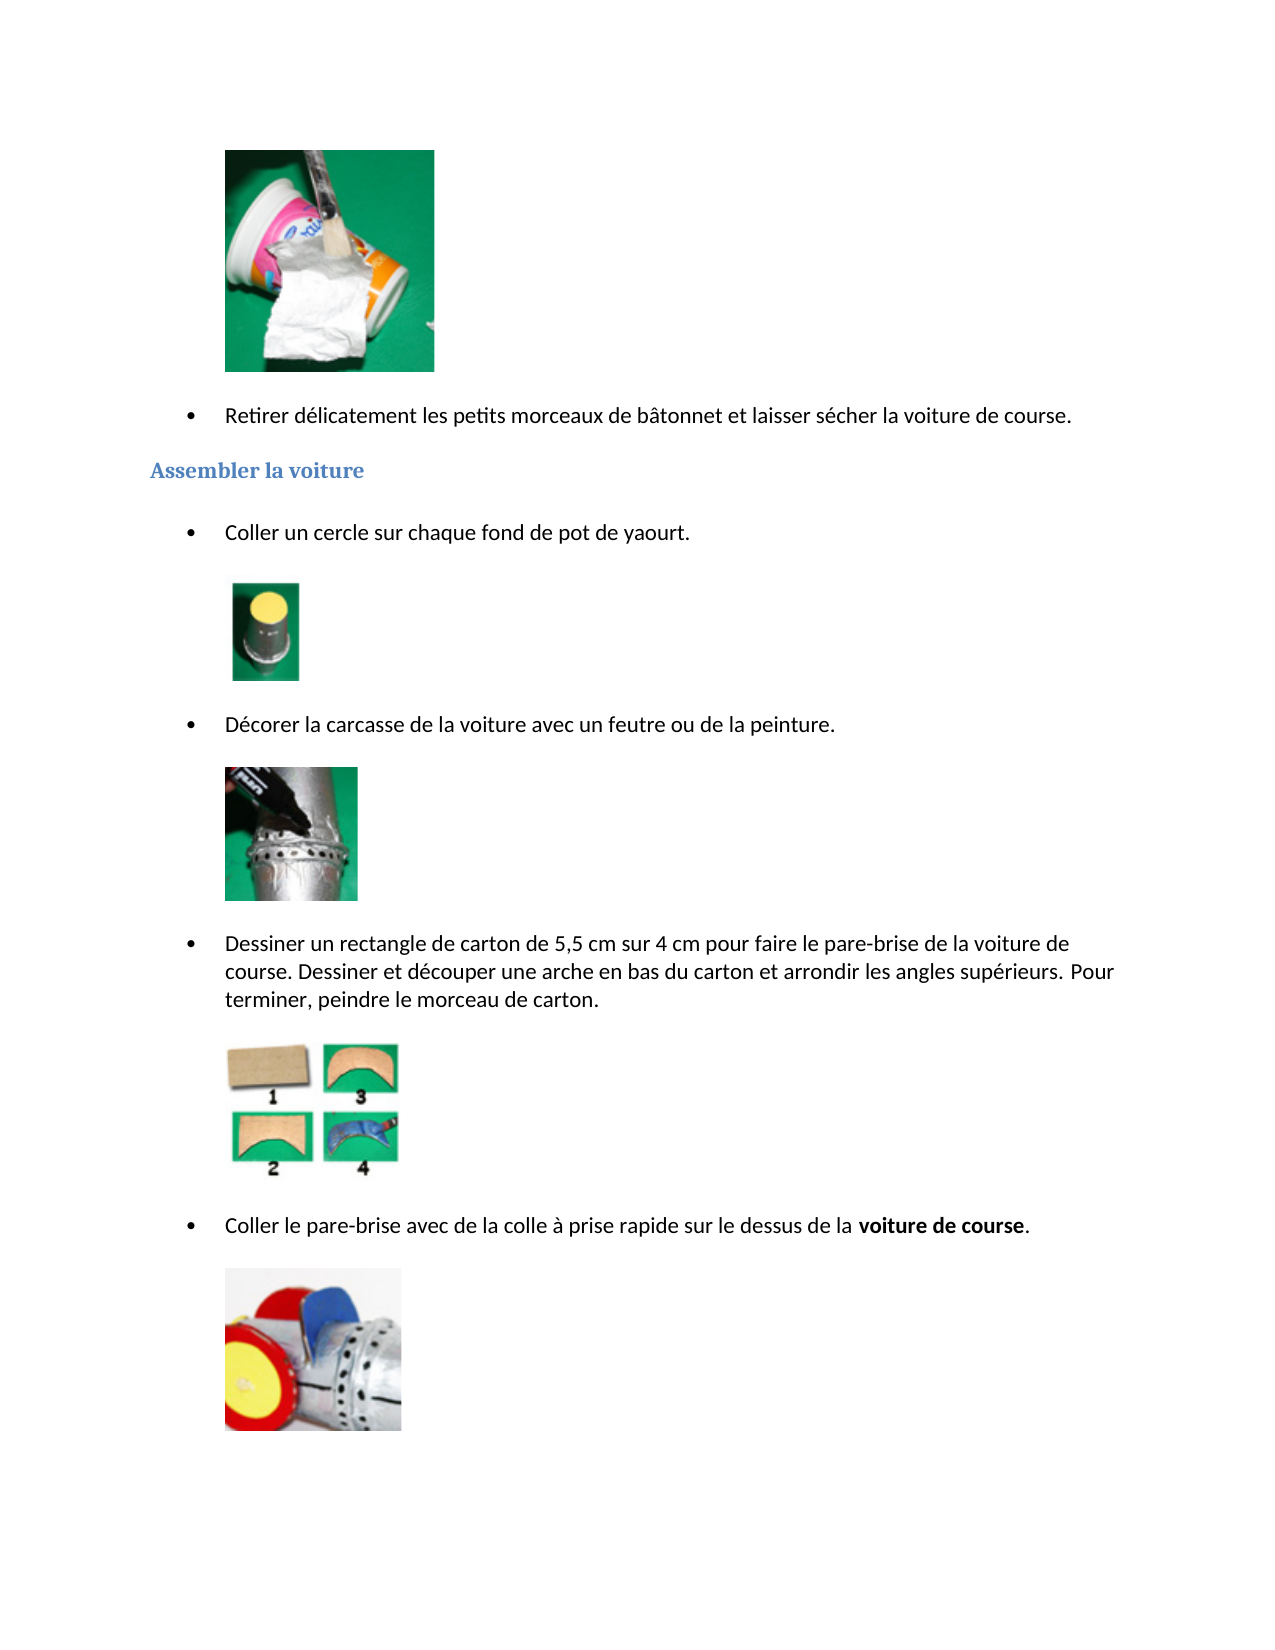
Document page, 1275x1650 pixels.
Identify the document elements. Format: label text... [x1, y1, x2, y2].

picture [225, 150, 435, 372]
picture [225, 767, 358, 901]
list Coller le pare-brise avec de la colle à prise rapide sur le dessus de la voiture de course. [187, 1211, 1125, 1239]
picture [225, 574, 300, 681]
list Dessiner un rectangle de carton de 5,5 cm sur 4 cm pour faire le pare-brise de la voiture de course. Dessiner et découper une arche en bas du carton et arrondir les angles supérieurs. Pour terminer, peindre le morceau de carton. [187, 929, 1125, 1013]
picture [225, 1268, 402, 1431]
picture [225, 1042, 402, 1182]
list Retirer délicatement les petits morceaux de bâtonnet et laisser sécher la voiture de course. [187, 401, 1125, 429]
list Coller un cercle sur chaque fond de pot de yaourt. [187, 518, 1125, 546]
list Décorer la carcasse de la voiture avec un feutre ou de la peinture. [187, 710, 1125, 738]
subtitle Assembler la voiture [150, 458, 1125, 484]
